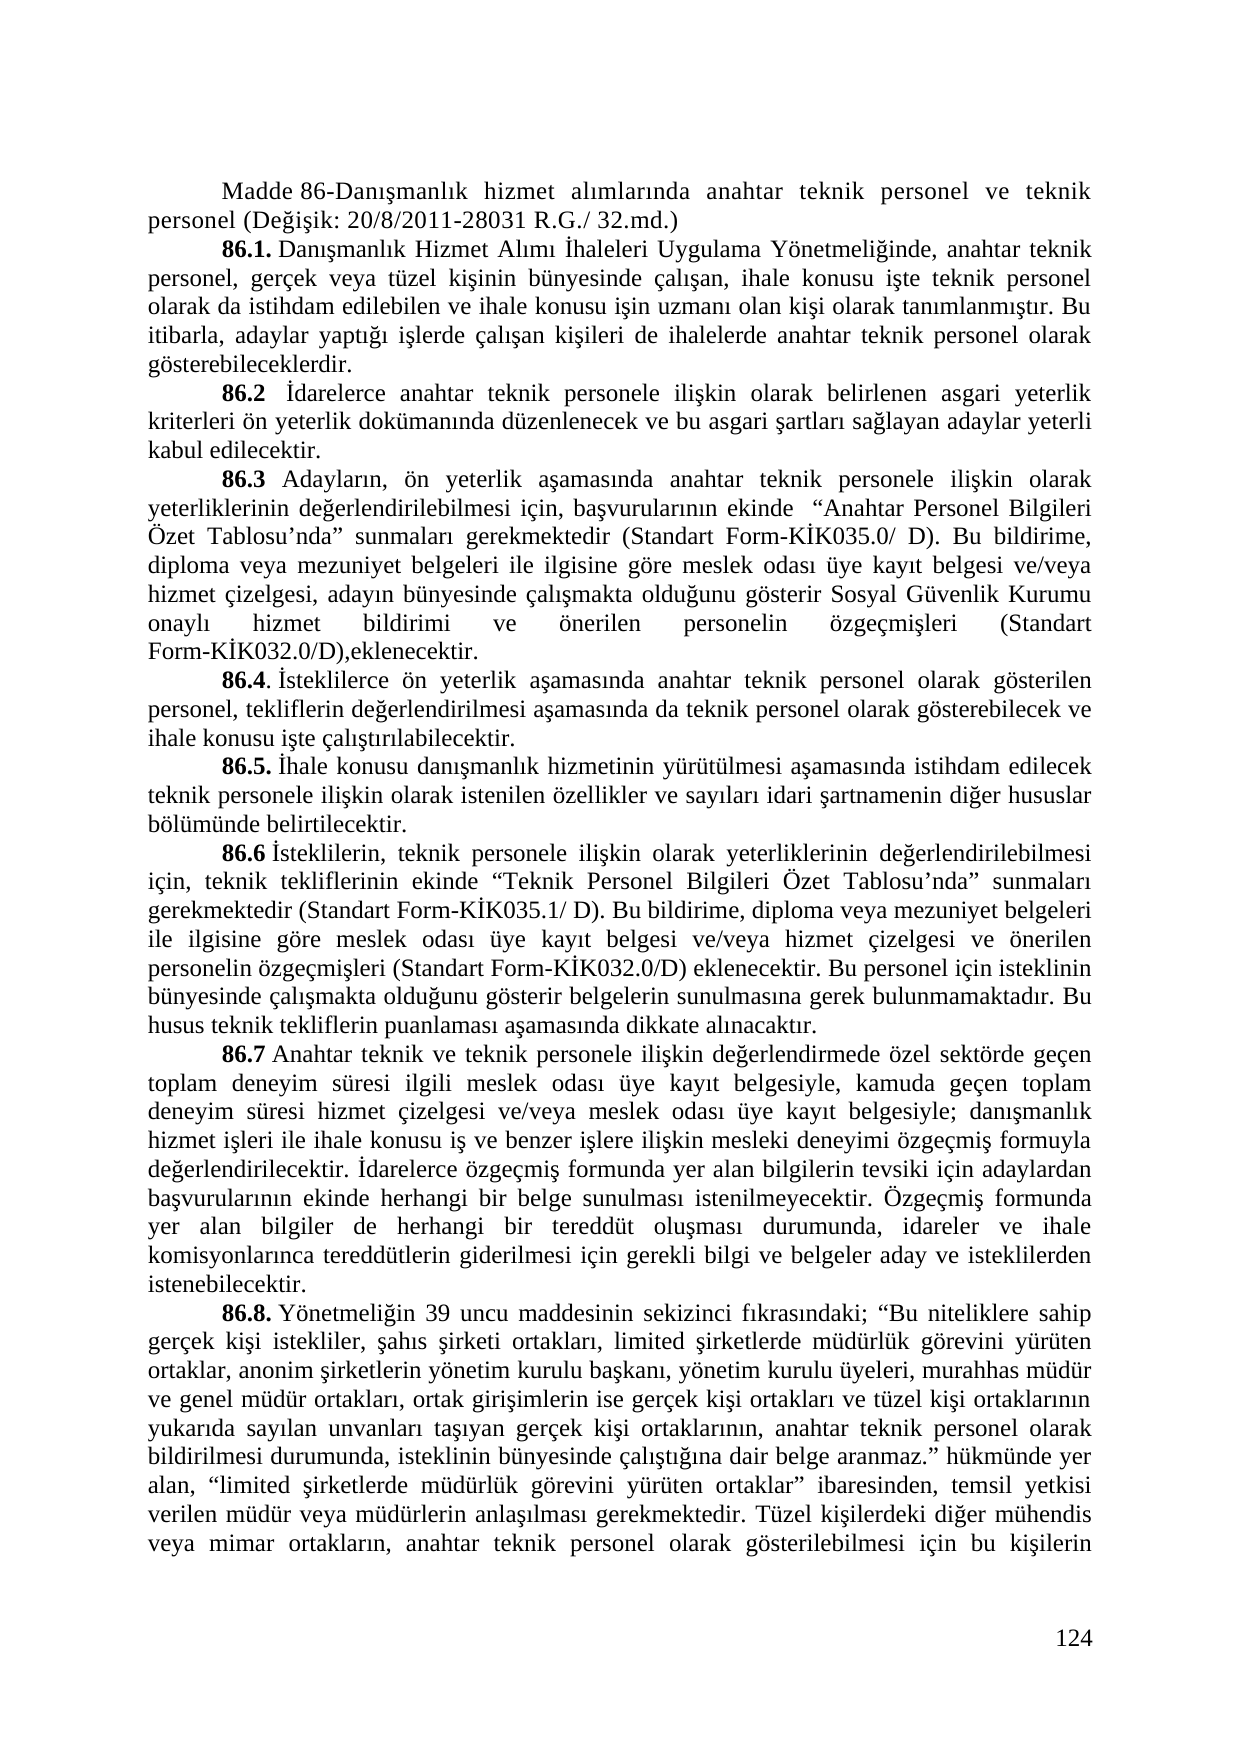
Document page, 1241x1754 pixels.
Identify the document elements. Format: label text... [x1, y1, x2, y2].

text 86.4. İsteklilerce ön yeterlik aşamasında anahtar teknik personel olarak gösterilen personel, tekliflerin değerlendirilmesi aşamasında da teknik personel olarak gösterebilecek ve ihale konusu işte çalıştırılabilecektir. [148, 665, 1092, 751]
text 86.5. İhale konusu danışmanlık hizmetinin yürütülmesi aşamasında istihdam edilecek teknik personele ilişkin olarak istenilen özellikler ve sayıları idari şartnamenin diğer hususlar bölümünde belirtilecektir. [148, 751, 1092, 838]
text 86.6 İsteklilerin, teknik personele ilişkin olarak yeterliklerinin değerlendirilebilmesi için, teknik tekliflerinin ekinde “Teknik Personel Bilgileri Özet Tablosu’nda” sunmaları gerekmektedir (Standart Form-KİK035.1/ D). Bu bildirime, diploma veya mezuniyet belgeleri ile ilgisine göre meslek odası üye kayıt belgesi ve/veya hizmet çizelgesi ve önerilen personelin özgeçmişleri (Standart Form-KİK032.0/D) eklenecektir. Bu personel için isteklinin bünyesinde çalışmakta olduğunu gösterir belgelerin sunulmasına gerek bulunmamaktadır. Bu husus teknik tekliflerin puanlaması aşamasında dikkate alınacaktır. [148, 838, 1092, 1039]
text 86.1. Danışmanlık Hizmet Alımı İhaleleri Uygulama Yönetmeliğinde, anahtar teknik personel, gerçek veya tüzel kişinin bünyesinde çalışan, ihale konusu işte teknik personel olarak da istihdam edilebilen ve ihale konusu işin uzmanı olan kişi olarak tanımlanmıştır. Bu itibarla, adaylar yaptığı işlerde çalışan kişileri de ihalelerde anahtar teknik personel olarak gösterebileceklerdir. [148, 234, 1092, 378]
text 86.3 Adayların, ön yeterlik aşamasında anahtar teknik personele ilişkin olarak yeterliklerinin değerlendirilebilmesi için, başvurularının ekinde “Anahtar Personel Bilgileri Özet Tablosu’nda” sunmaları gerekmektedir (Standart Form-KİK035.0/ D). Bu bildirime, diploma veya mezuniyet belgeleri ile ilgisine göre meslek odası üye kayıt belgesi ve/veya hizmet çizelgesi, adayın bünyesinde çalışmakta olduğunu gösterir Sosyal Güvenlik Kurumu onaylı hizmet bildirimi ve önerilen personelin özgeçmişleri (Standart Form-KİK032.0/D),eklenecektir. [148, 464, 1092, 665]
text 86.7 Anahtar teknik ve teknik personele ilişkin değerlendirmede özel sektörde geçen toplam deneyim süresi ilgili meslek odası üye kayıt belgesiyle, kamuda geçen toplam deneyim süresi hizmet çizelgesi ve/veya meslek odası üye kayıt belgesiyle; danışmanlık hizmet işleri ile ihale konusu iş ve benzer işlere ilişkin mesleki deneyimi özgeçmiş formuyla değerlendirilecektir. İdarelerce özgeçmiş formunda yer alan bilgilerin tevsiki için adaylardan başvurularının ekinde herhangi bir belge sunulması istenilmeyecektir. Özgeçmiş formunda yer alan bilgiler de herhangi bir tereddüt oluşması durumunda, idareler ve ihale komisyonlarınca tereddütlerin giderilmesi için gerekli bilgi ve belgeler aday ve isteklilerden istenebilecektir. [148, 1039, 1092, 1298]
text 86.2 İdarelerce anahtar teknik personele ilişkin olarak belirlenen asgari yeterlik kriterleri ön yeterlik dokümanında düzenlenecek ve bu asgari şartları sağlayan adaylar yeterli kabul edilecektir. [148, 378, 1092, 464]
subtitle Madde 86-Danışmanlık hizmet alımlarında anahtar teknik personel ve teknik personel (Değişik: 20/8/2011-28031 R.G./ 32.md.) [148, 176, 1092, 234]
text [148, 1298, 1092, 1556]
